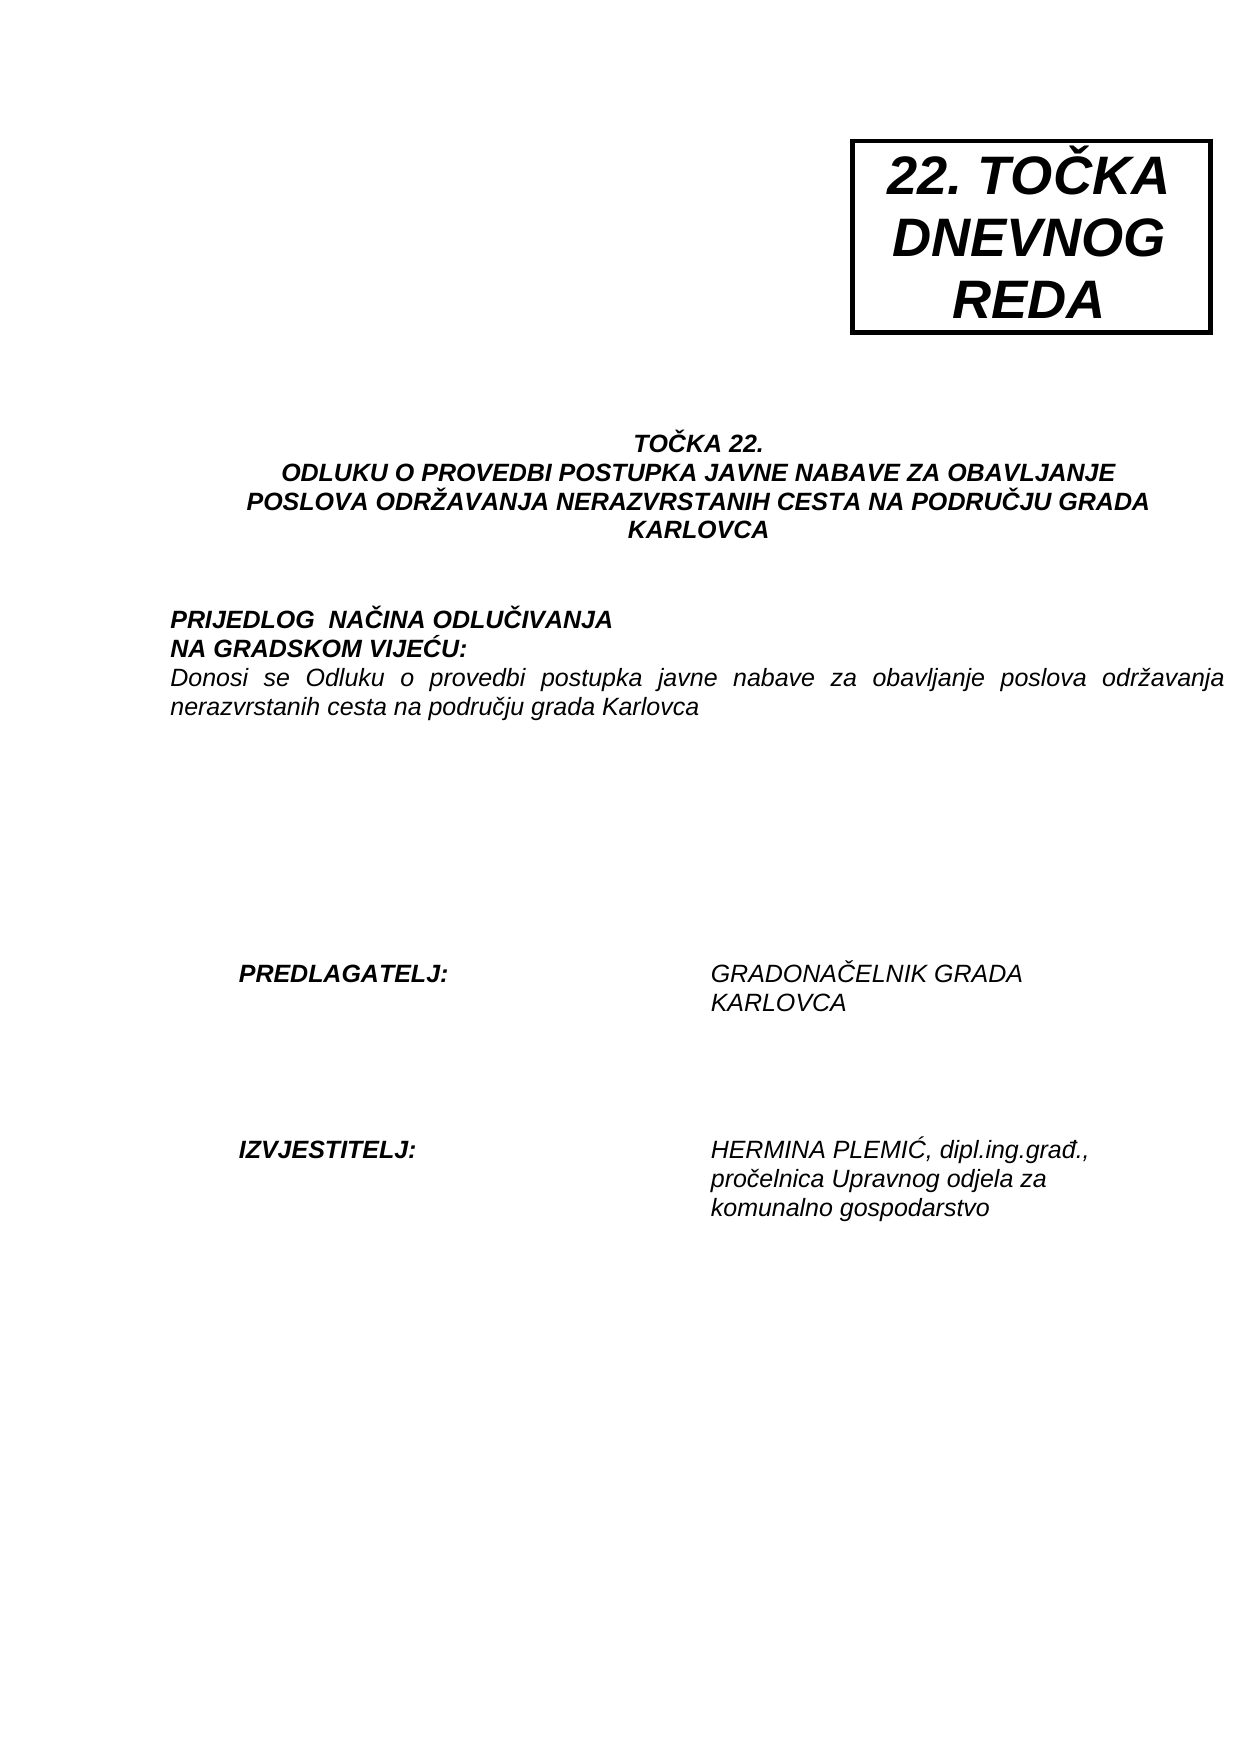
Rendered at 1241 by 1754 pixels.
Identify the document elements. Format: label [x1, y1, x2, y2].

table_cell [148, 94, 1240, 1623]
